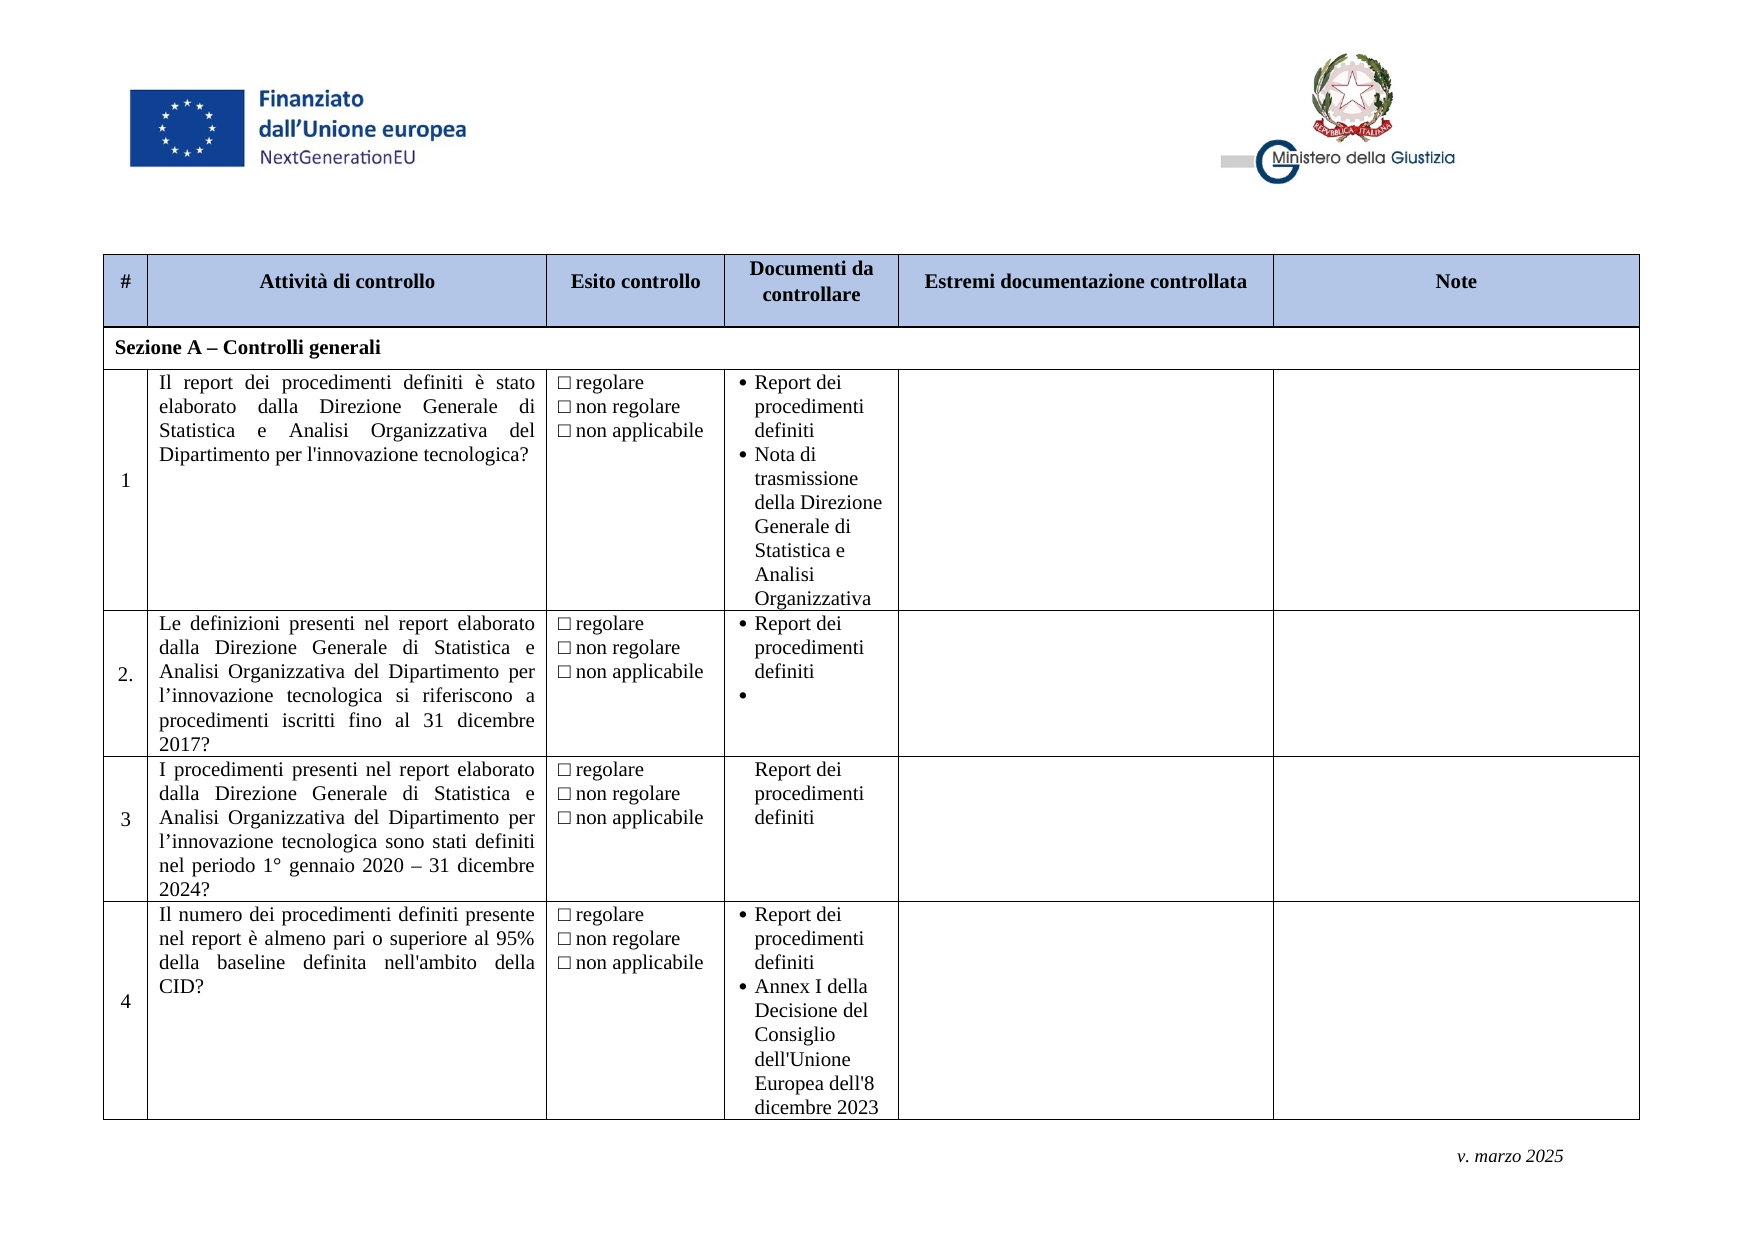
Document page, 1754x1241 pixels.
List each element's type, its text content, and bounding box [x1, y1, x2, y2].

table_cell □ regolare □ non regolare □ non applicabile [547, 902, 724, 1119]
table_cell Sezione A – Controlli generali [104, 328, 1639, 368]
table_cell Il numero dei procedimenti definiti presente nel report è almeno pari o superiore al 95% della baseline definita nell'ambito della CID? [148, 902, 546, 1119]
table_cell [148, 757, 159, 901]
table_header Note [1274, 255, 1639, 326]
table_cell Report dei procedimenti definiti Annex I della Decisione del Consiglio dell'Unione Europea dell'8 dicembre 2023 [725, 902, 898, 1119]
table_cell □ regolare □ non regolare □ non applicabile [547, 757, 724, 901]
table_cell Report dei procedimenti definiti [725, 611, 898, 756]
table_cell [1274, 370, 1639, 610]
table_cell [1274, 611, 1639, 756]
table_header Esito controllo [547, 255, 724, 326]
table_cell 4 [104, 902, 147, 1119]
table_cell [899, 757, 1273, 901]
picture [1158, 42, 1564, 227]
table_cell □ regolare □ non regolare □ non applicabile [547, 370, 724, 610]
table_cell 1 [104, 370, 147, 610]
table_header Estremi documentazione controllata [899, 255, 1273, 326]
table_header Attività di controllo [148, 255, 546, 326]
table_cell [1274, 902, 1639, 1119]
table_cell Il report dei procedimenti definiti è stato elaborato dalla Direzione Generale di Statistica e Analisi Organizzativa del Dipartimento per l'innovazione tecnologica? [148, 370, 546, 610]
table_header # [104, 255, 147, 326]
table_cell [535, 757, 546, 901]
table_cell □ regolare □ non regolare □ non applicabile [547, 611, 724, 756]
table_cell 3 [104, 757, 147, 901]
picture [118, 80, 485, 177]
table_cell Report dei procedimenti definiti Nota di trasmissione della Direzione Generale di Statistica e Analisi Organizzativa [725, 370, 898, 610]
table_header Documenti da controllare [725, 255, 898, 326]
table_cell [899, 370, 1273, 610]
table_cell [899, 902, 1273, 1119]
table_cell Report dei procedimenti definiti [725, 757, 898, 901]
table_cell 2. [104, 611, 147, 756]
table_cell [899, 611, 1273, 756]
table_cell [1274, 757, 1639, 901]
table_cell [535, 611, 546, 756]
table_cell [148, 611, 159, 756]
